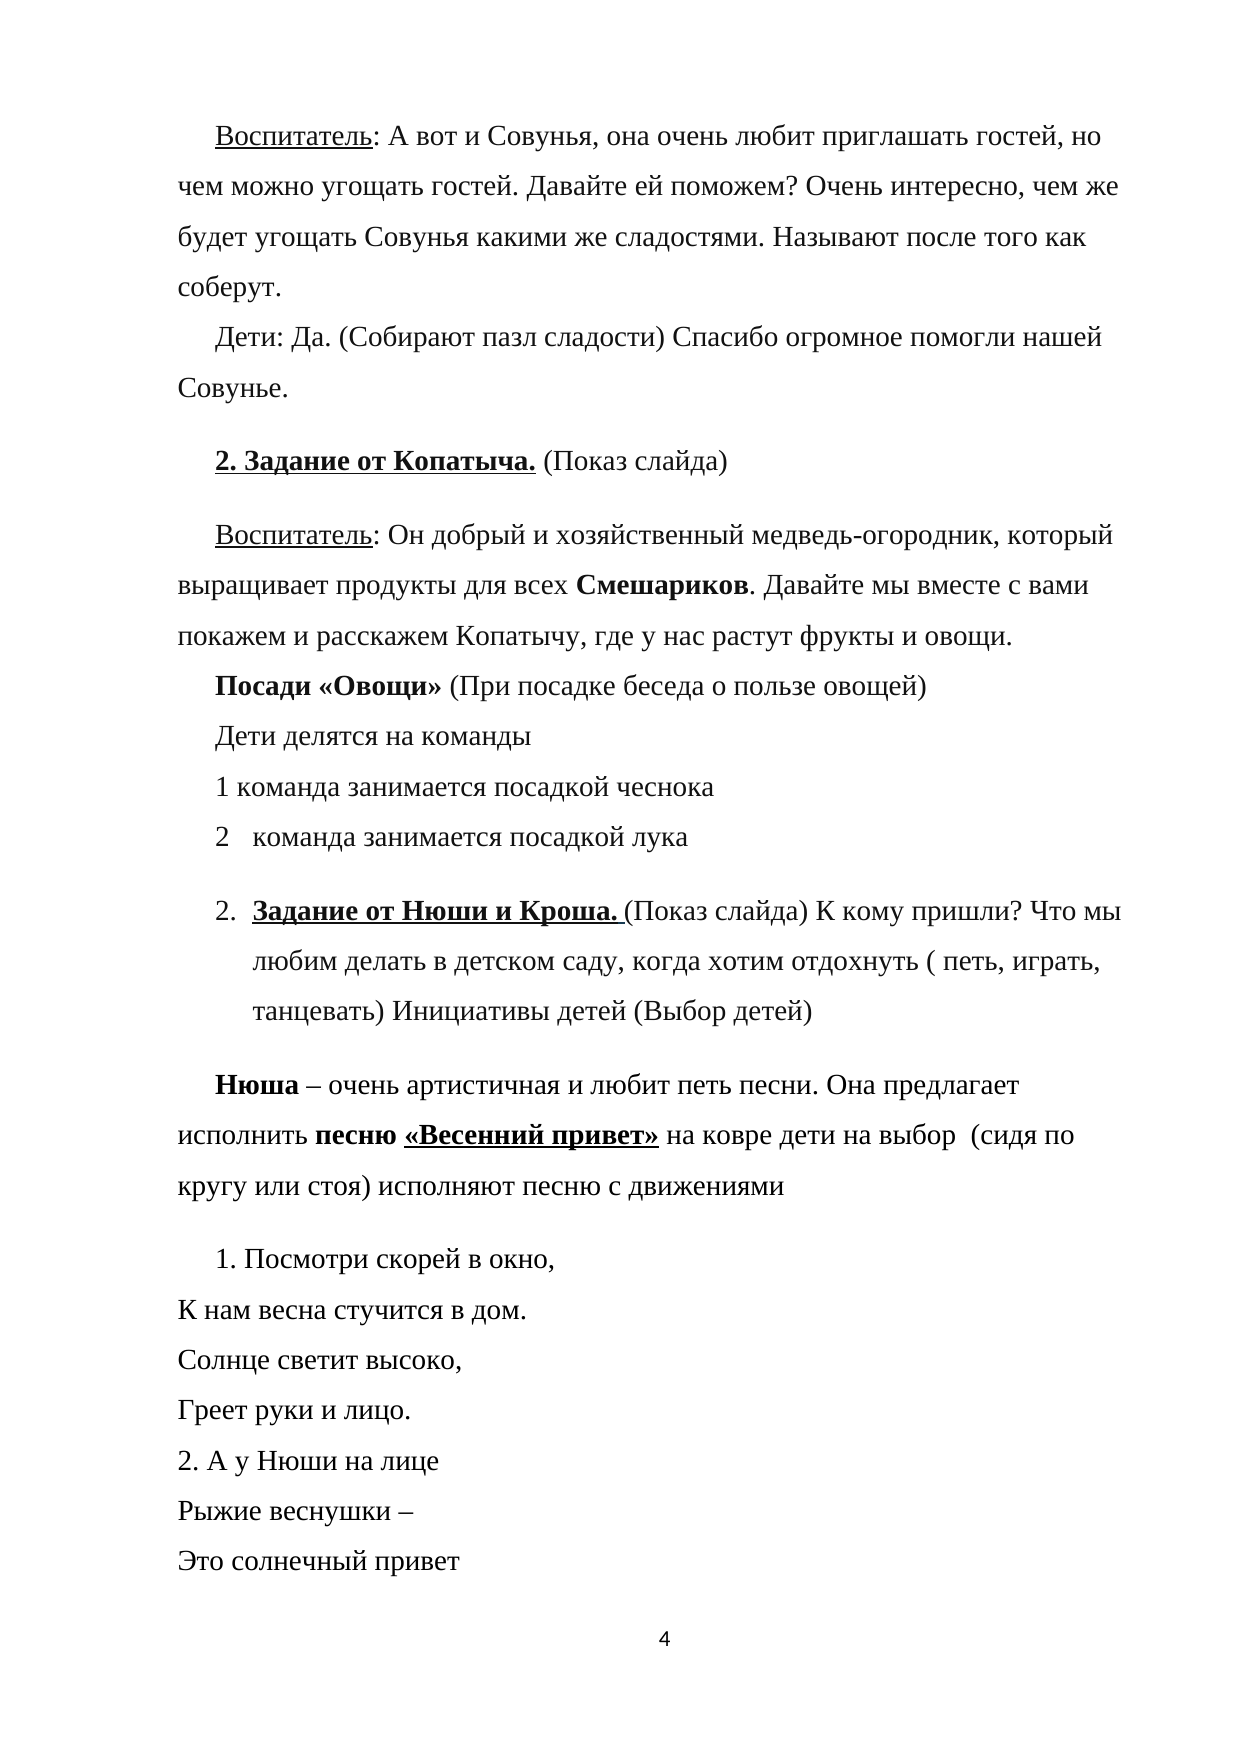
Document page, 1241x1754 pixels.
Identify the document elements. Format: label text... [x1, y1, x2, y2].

list команда занимается посадкой лука [215, 819, 1152, 853]
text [177, 1242, 1152, 1577]
text 2. Задание от Копатыча. (Показ слайда) [177, 443, 1152, 477]
text Дети: Да. (Собирают пазл сладости) Спасибо огромное помогли нашей Совунье. [177, 319, 1152, 403]
list Задание от Нюши и Кроша. (Показ слайда) К кому пришли? Что мы любим делать в детском саду, когда хотим отдохнуть ( петь, играть, танцевать) Инициативы детей (Выбор детей) [215, 893, 1152, 1027]
text Воспитатель: Он добрый и хозяйственный медведь-огородник, который выращивает продукты для всех Смешариков. Давайте мы вместе с вами покажем и расскажем Копатычу, где у нас растут фрукты и овощи. [177, 517, 1152, 651]
text Посади «Овощи» (При посадке беседа о пользе овощей) [177, 668, 1152, 702]
text 1 команда занимается посадкой чеснока [177, 769, 1152, 802]
text Дети делятся на команды [177, 718, 1152, 752]
text Нюша – очень артистичная и любит петь песни. Она предлагает исполнить песню «Весенний привет» на ковре дети на выбор (сидя по кругу или стоя) исполняют песню с движениями [177, 1067, 1152, 1201]
text Воспитатель: А вот и Совунья, она очень любит приглашать гостей, но чем можно угощать гостей. Давайте ей поможем? Очень интересно, чем же будет угощать Совунья какими же сладостями. Называют после того как соберут. [177, 118, 1152, 303]
